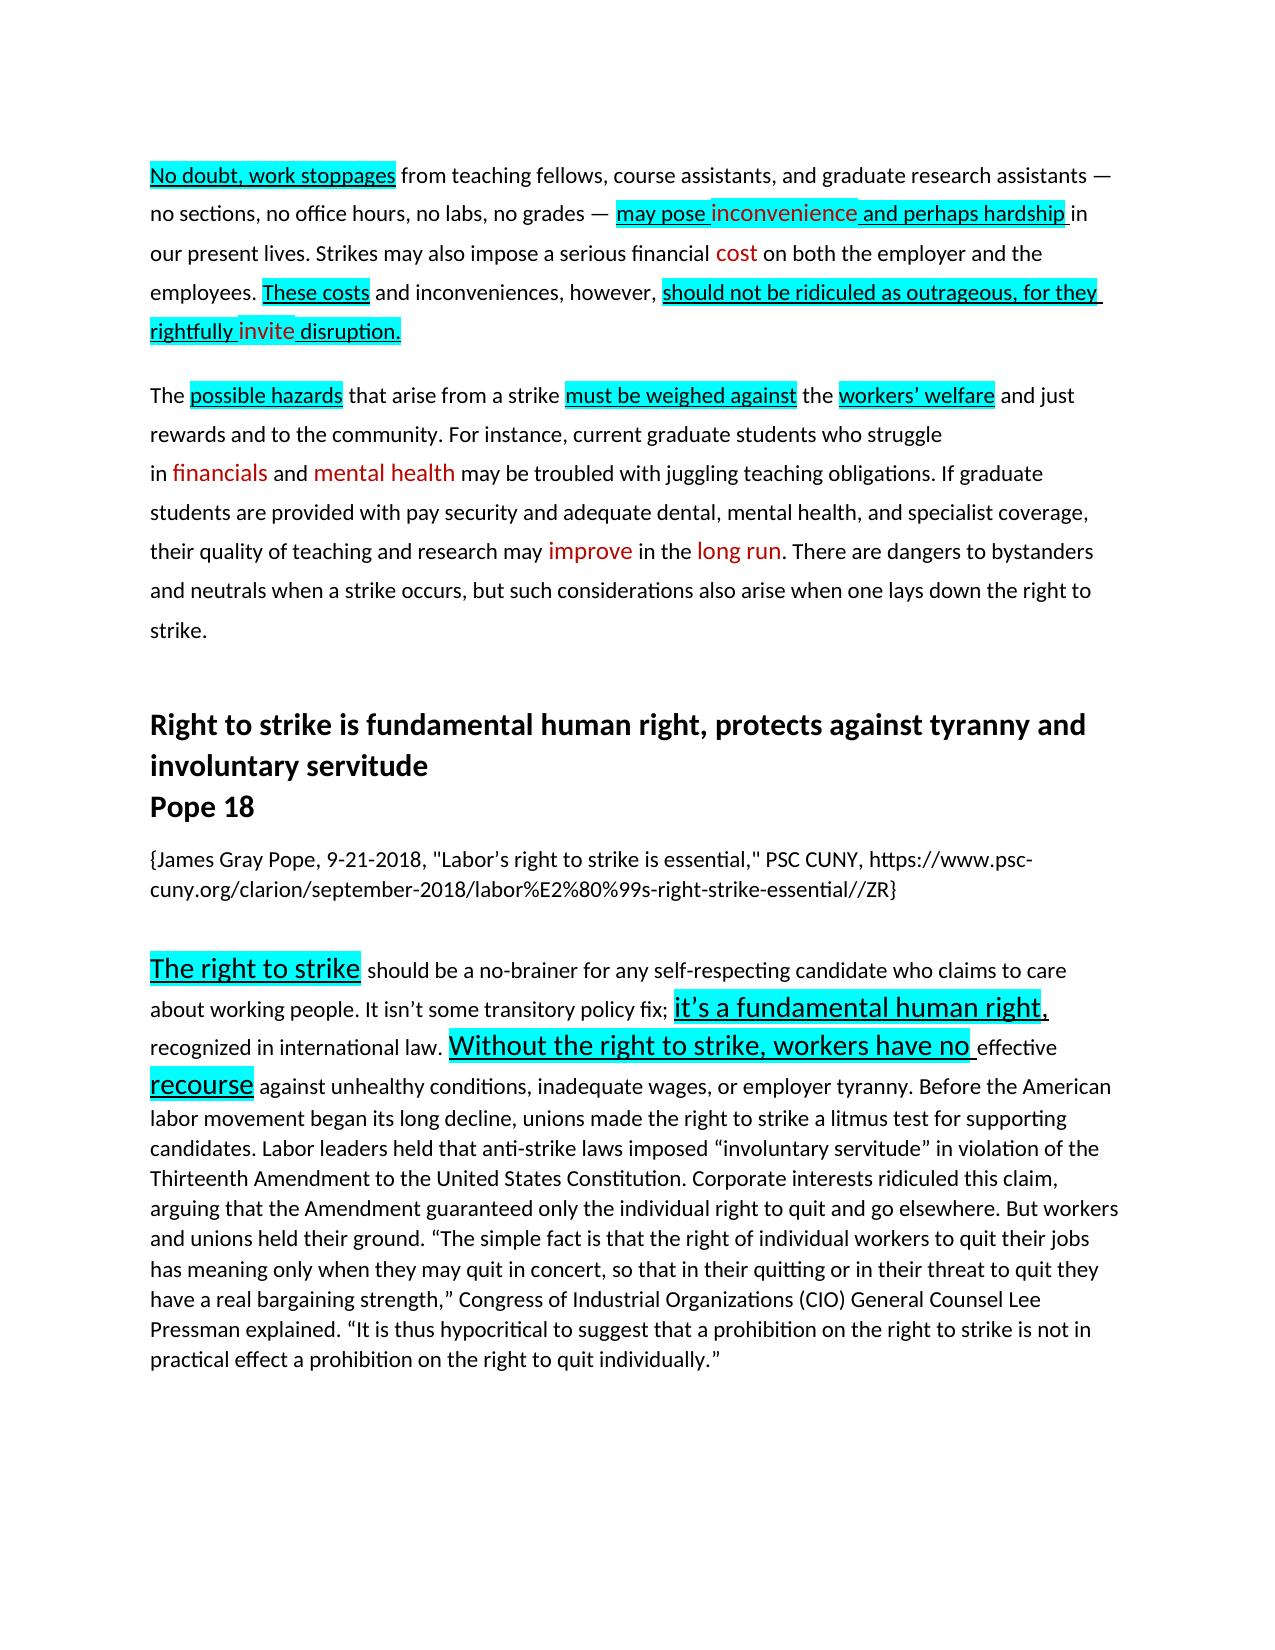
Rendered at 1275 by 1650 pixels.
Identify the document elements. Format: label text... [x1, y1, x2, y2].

subtitle Right to strike is fundamental human right, protects against tyranny and involuntary servitude [150, 705, 1125, 784]
text {James Gray Pope, 9-21-2018, "Labor’s right to strike is essential," PSC CUNY, https://www.psc-cuny.org/clarion/september-2018/labor%E2%80%99s-right-strike-essential//ZR} [150, 845, 1125, 904]
text The possible hazards that arise from a strike must be weighed against the workers’ welfare and just rewards and to the community. For instance, current graduate students who struggle in financials and mental health may be troubled with juggling teaching obligations. If graduate students are provided with pay security and adequate dental, mental health, and specialist coverage, their quality of teaching and research may improve in the long run. There are dangers to bystanders and neutrals when a strike occurs, but such considerations also arise when one lays down the right to strike. [150, 370, 1125, 644]
text Pope 18 [150, 788, 1125, 826]
text No doubt, work stoppages from teaching fellows, course assistants, and graduate research assistants — no sections, no office hours, no labs, no grades — may pose inconvenience and perhaps hardship in our present lives. Strikes may also impose a serious financial cost on both the employer and the employees. These costs and inconveniences, however, should not be ridiculed as outrageous, for they rightfully invite disruption. [150, 150, 1125, 345]
text The right to strike should be a no-brainer for any self-respecting candidate who claims to care about working people. It isn’t some transitory policy fix; it’s a fundamental human right, recognized in international law. Without the right to strike, workers have no effective recourse against unhealthy conditions, inadequate wages, or employer tyranny. Before the American labor movement began its long decline, unions made the right to strike a litmus test for supporting candidates. Labor leaders held that anti-strike laws imposed “involuntary servitude” in violation of the Thirteenth Amendment to the United States Constitution. Corporate interests ridiculed this claim, arguing that the Amendment guaranteed only the individual right to quit and go elsewhere. But workers and unions held their ground. “The simple fact is that the right of individual workers to quit their jobs has meaning only when they may quit in concert, so that in their quitting or in their threat to quit they have a real bargaining strength,” Congress of Industrial Organizations (CIO) General Counsel Lee Pressman explained. “It is thus hypocritical to suggest that a prohibition on the right to strike is not in practical effect a prohibition on the right to quit individually.” [150, 951, 1125, 1373]
